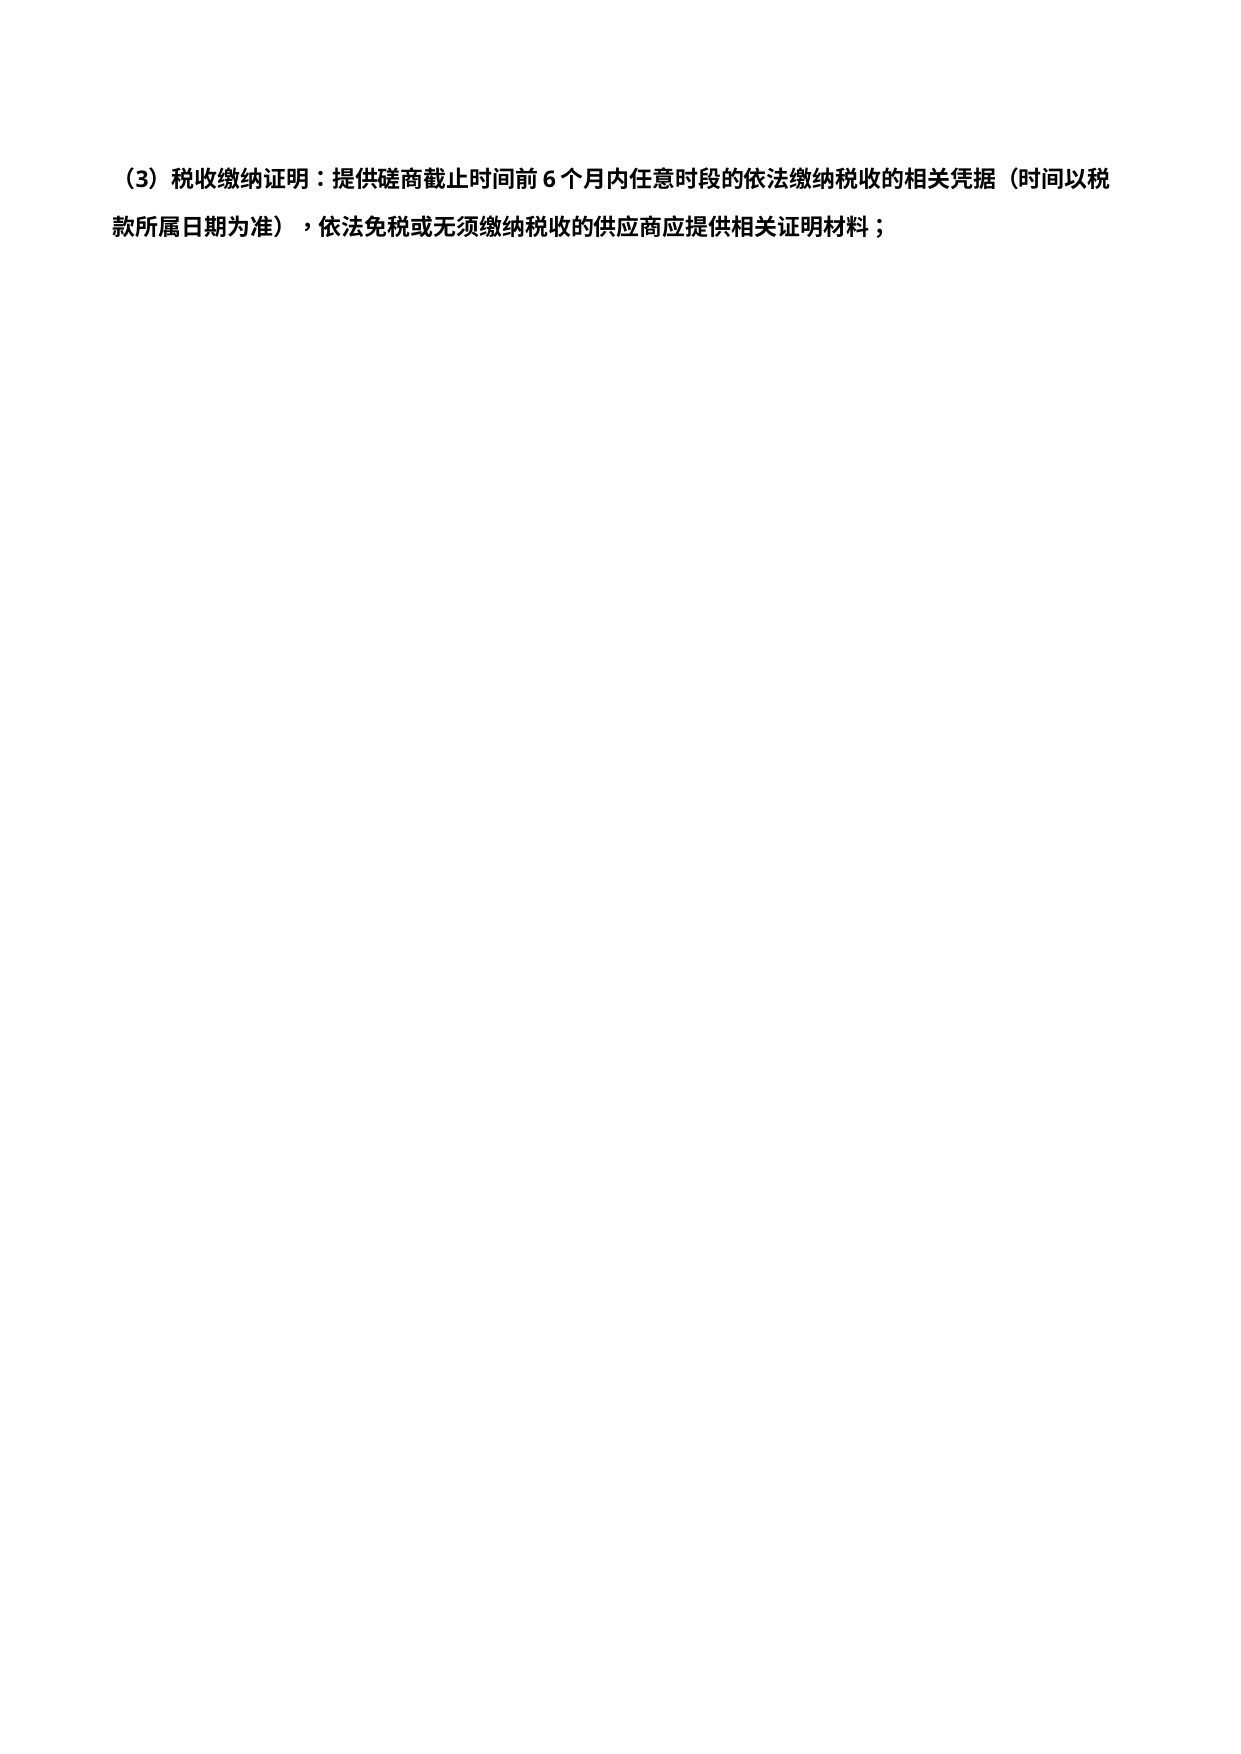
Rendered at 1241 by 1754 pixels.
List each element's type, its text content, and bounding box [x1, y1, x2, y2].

text （3）税收缴纳证明：提供磋商截止时间前6个月内任意时段的依法缴纳税收的相关凭据（时间以税款所属日期为准），依法免税或无须缴纳税收的供应商应提供相关证明材料； [112, 162, 1128, 243]
